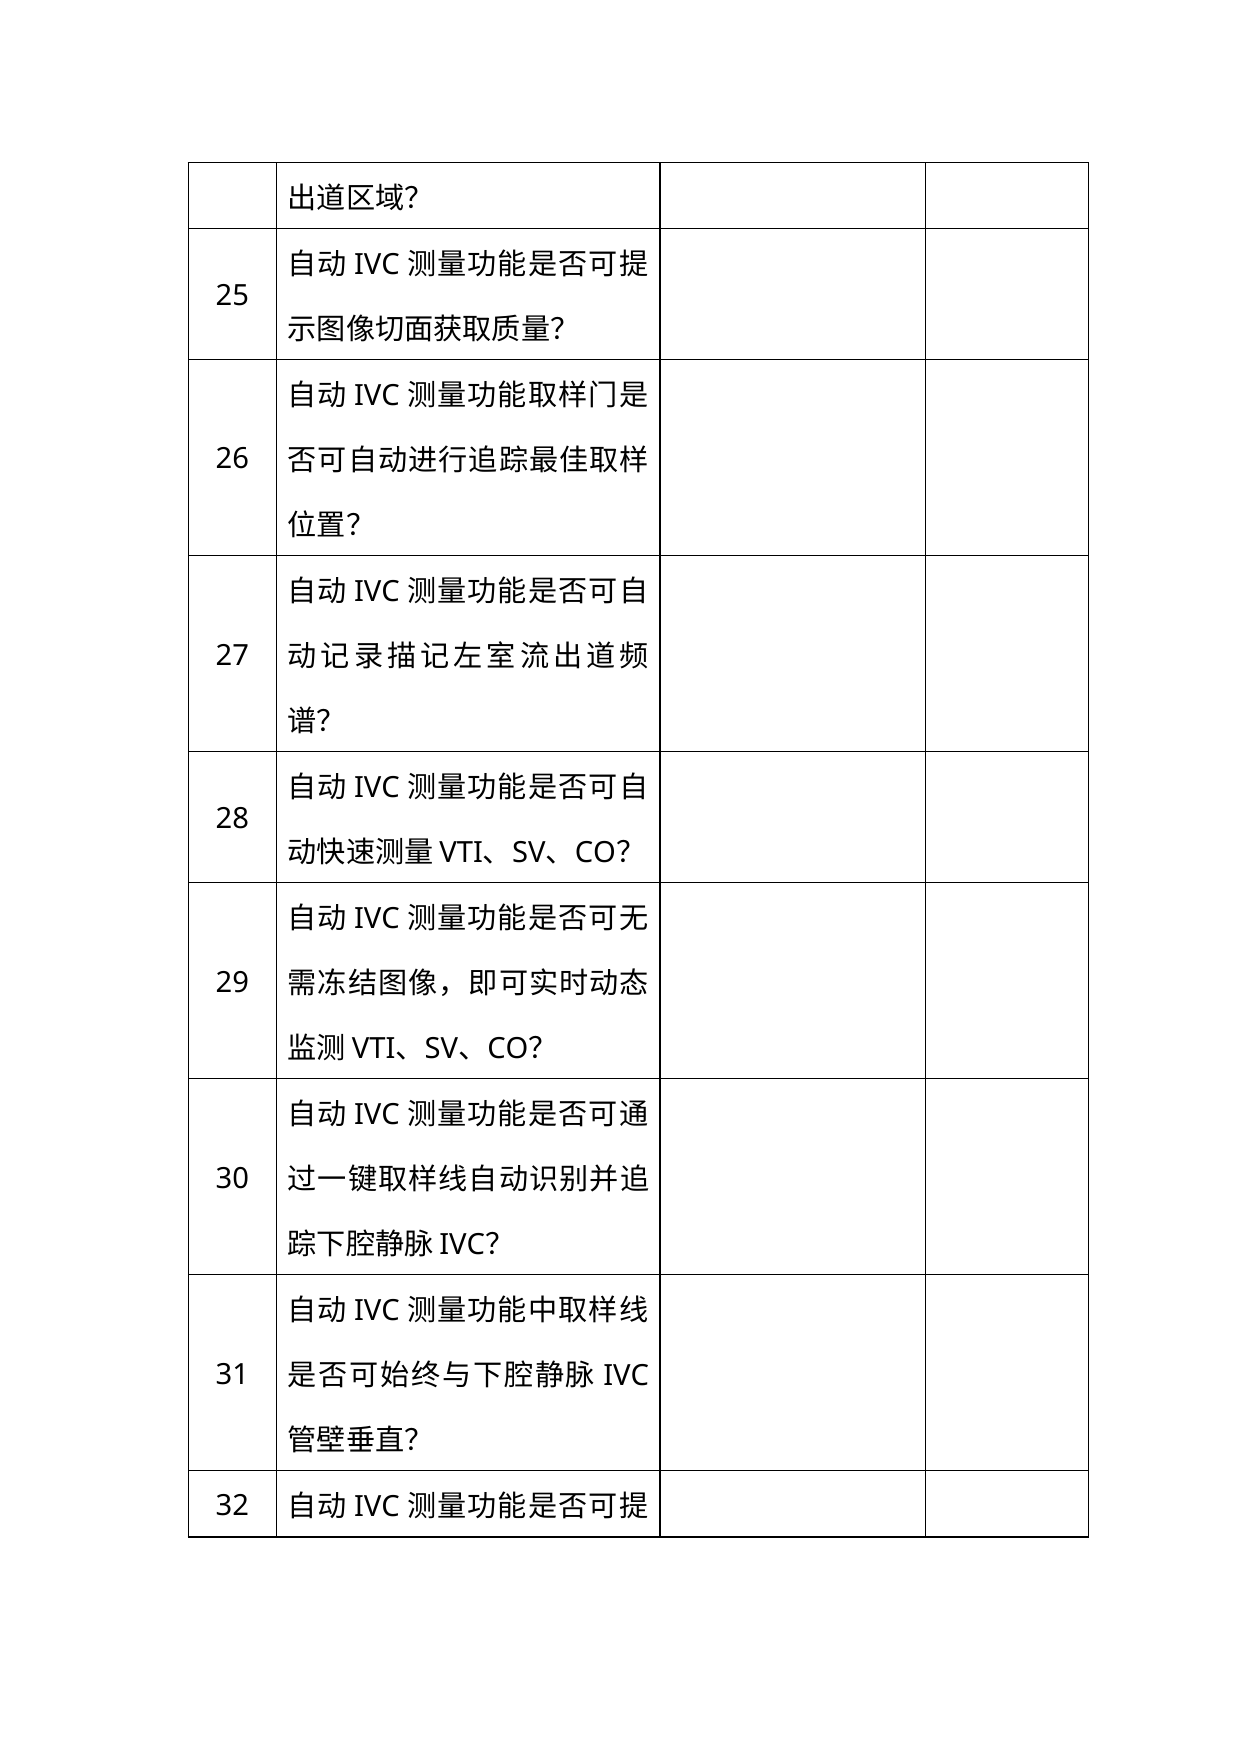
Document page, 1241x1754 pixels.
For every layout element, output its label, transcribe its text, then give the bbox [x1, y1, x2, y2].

table_cell [661, 163, 925, 228]
table_cell 31 [189, 1275, 276, 1470]
table_cell [926, 1471, 1088, 1536]
table_cell [926, 1275, 1088, 1470]
table_cell [926, 360, 1088, 555]
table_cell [277, 1471, 659, 1536]
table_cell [277, 163, 659, 228]
table_cell 30 [189, 1079, 276, 1274]
table_cell 自动IVC测量功能取样门是否可自动进行追踪最佳取样位置？ [277, 360, 659, 555]
table_cell [661, 1275, 925, 1470]
table_cell [661, 556, 925, 751]
table_cell 自动IVC测量功能是否可通过一键取样线自动识别并追踪下腔静脉IVC？ [277, 1079, 659, 1274]
table_cell 27 [189, 556, 276, 751]
table_cell 26 [189, 360, 276, 555]
table_cell [926, 229, 1088, 359]
table_cell [661, 1471, 925, 1536]
table_cell [926, 752, 1088, 882]
table_cell [661, 883, 925, 1078]
table_cell [661, 360, 925, 555]
table_cell 29 [189, 883, 276, 1078]
table_cell [661, 1079, 925, 1274]
table_cell 24 [189, 163, 276, 228]
table_cell 28 [189, 752, 276, 882]
table_cell 自动IVC测量功能是否可自动记录描记左室流出道频谱？ [277, 556, 659, 751]
table_cell [661, 229, 925, 359]
table_cell [926, 1079, 1088, 1274]
table_cell [926, 556, 1088, 751]
table_cell 25 [189, 229, 276, 359]
table_cell 自动IVC测量功能是否可自动快速测量VTI、SV、CO？ [277, 752, 659, 882]
table_cell 自动IVC测量功能中取样线是否可始终与下腔静脉IVC管壁垂直？ [277, 1275, 659, 1470]
table_cell [926, 883, 1088, 1078]
table_cell 自动IVC测量功能是否可无需冻结图像，即可实时动态监测VTI、SV、CO？ [277, 883, 659, 1078]
table_cell 自动IVC测量功能是否可提示图像切面获取质量？ [277, 229, 659, 359]
table_cell [926, 163, 1088, 228]
table_cell 32 [189, 1471, 276, 1536]
table_cell [661, 752, 925, 882]
